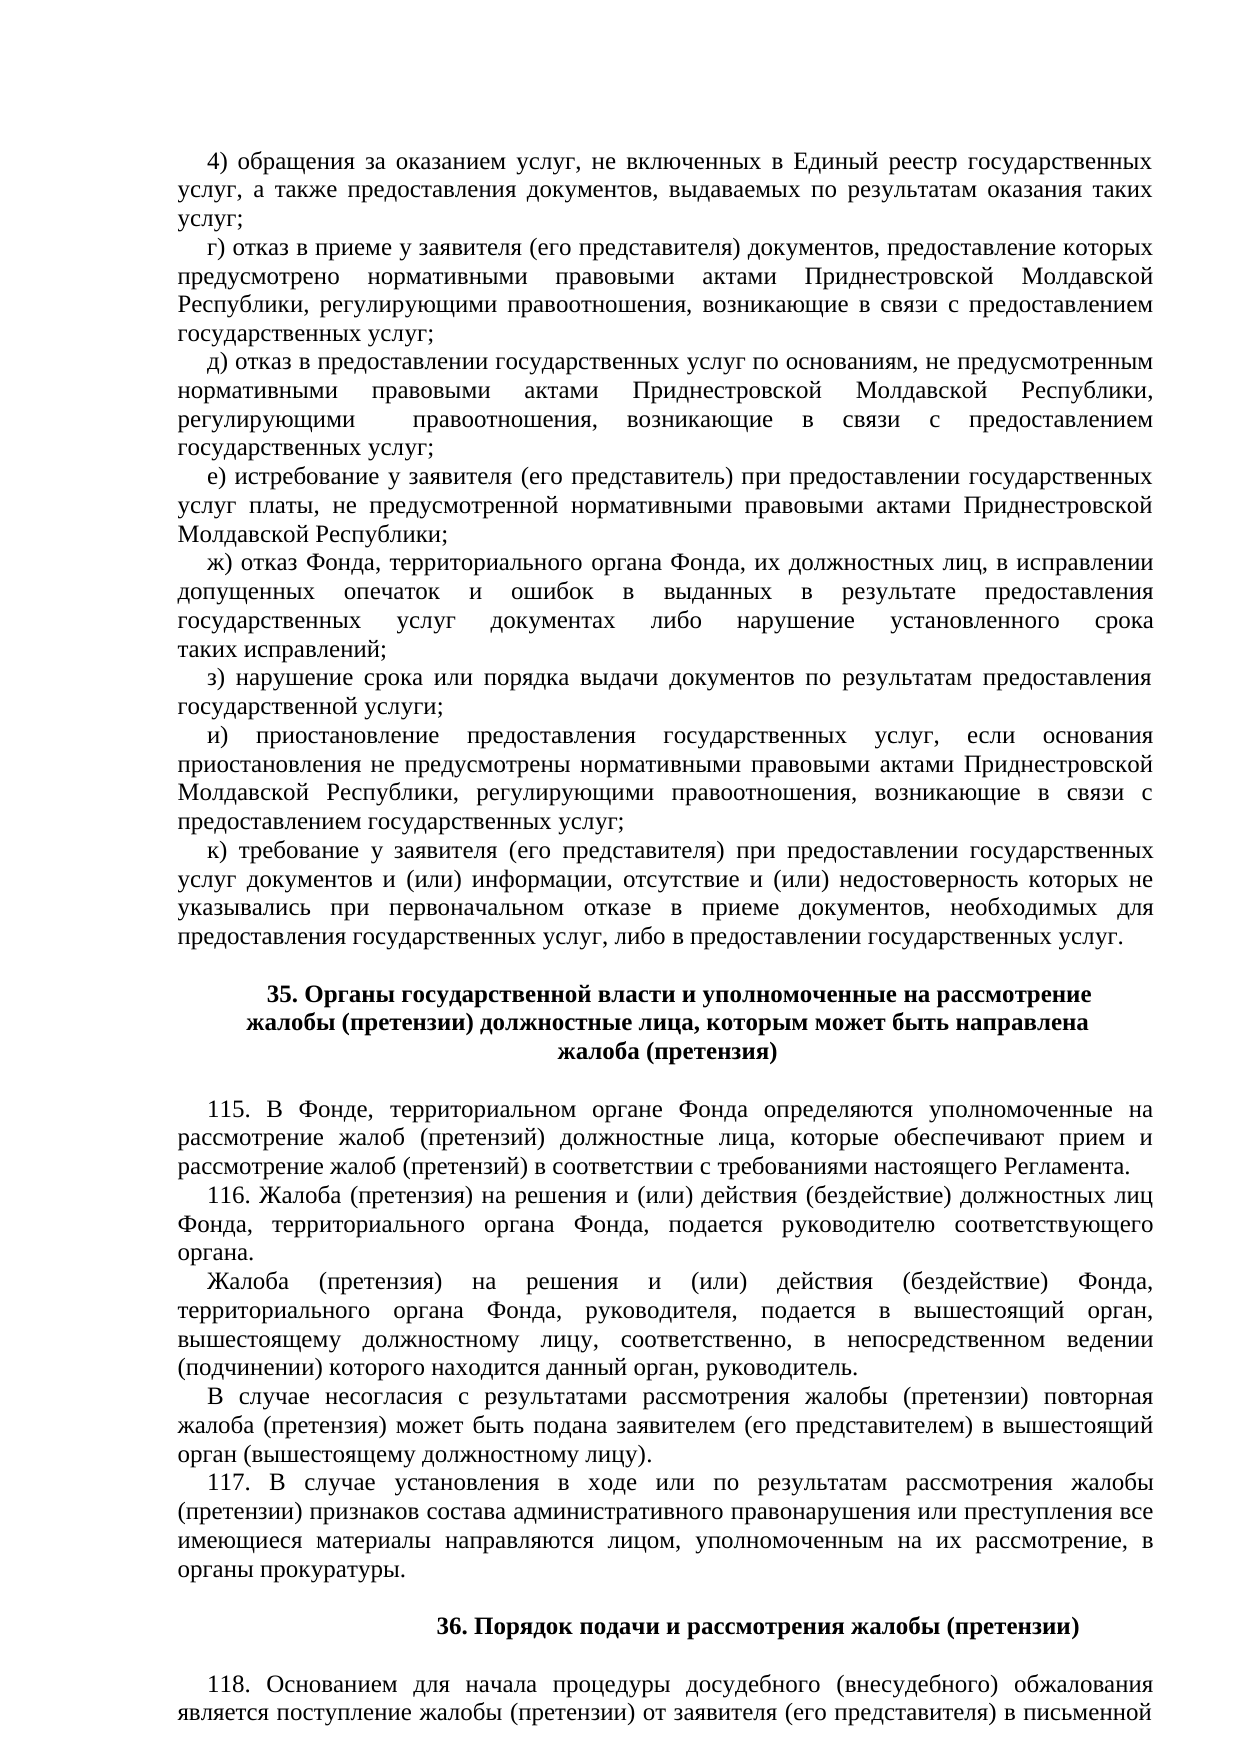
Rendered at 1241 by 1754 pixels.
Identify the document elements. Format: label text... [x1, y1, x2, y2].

text 118. Основанием для начала процедуры досудебного (внесудебного) обжалования является поступление жалобы (претензии) от заявителя (его представителя) в письменной [177, 1669, 1153, 1726]
text 116. Жалоба (претензия) на решения и (или) действия (бездействие) должностных лиц Фонда, территориального органа Фонда, подается руководителю соответствующего органа. [177, 1180, 1153, 1266]
text д) отказ в предоставлении государственных услуг по основаниям, не предусмотренным нормативными правовыми актами Приднестровской Молдавской Республики, регулирующими правоотношения, возникающие в связи с предоставлением государственных услуг; [177, 347, 1153, 461]
text 117. В случае установления в ходе или по результатам рассмотрения жалобы (претензии) признаков состава административного правонарушения или преступления все имеющиеся материалы направляются лицом, уполномоченным на их рассмотрение, в органы прокуратуры. [177, 1467, 1154, 1582]
text и) приостановление предоставления государственных услуг, если основания приостановления не предусмотрены нормативными правовыми актами Приднестровской Молдавской Республики, регулирующими правоотношения, возникающие в связи с предоставлением государственных услуг; [177, 720, 1153, 835]
text г) отказ в приеме у заявителя (его представителя) документов, предоставление которых предусмотрено нормативными правовыми актами Приднестровской Молдавской Республики, регулирующими правоотношения, возникающие в связи с предоставлением государственных услуг; [177, 232, 1153, 347]
text е) истребование у заявителя (его представитель) при предоставлении государственных услуг платы, не предусмотренной нормативными правовыми актами Приднестровской Молдавской Республики; [177, 461, 1153, 547]
text 115. В Фонде, территориальном органе Фонда определяются уполномоченные на рассмотрение жалоб (претензий) должностные лица, которые обеспечивают прием и рассмотрение жалоб (претензий) в соответствии с требованиями настоящего Регламента. [177, 1094, 1153, 1180]
text Жалоба (претензия) на решения и (или) действия (бездействие) Фонда, территориального органа Фонда, руководителя, подается в вышестоящий орган, вышестоящему должностному лицу, соответственно, в непосредственном ведении (подчинении) которого находится данный орган, руководитель. [177, 1266, 1154, 1381]
text ж) отказ Фонда, территориального органа Фонда, их должностных лиц, в исправлении допущенных опечаток и ошибок в выданных в результате предоставления государственных услуг документах либо нарушение установленного срока таких исправлений; [177, 547, 1154, 662]
text к) требование у заявителя (его представителя) при предоставлении государственных услуг документов и (или) информации, отсутствие и (или) недостоверность которых не указывались при первоначальном отказе в приеме документов, необходимых для предоставления государственных услуг, либо в предоставлении государственных услуг. [177, 835, 1154, 950]
text 35. Органы государственной власти и уполномоченные на рассмотрение жалобы (претензии) должностные лица, которым может быть направлена жалоба (претензия) [209, 979, 1126, 1065]
text 4) обращения за оказанием услуг, не включенных в Единый реестр государственных услуг, а также предоставления документов, выдаваемых по результатам оказания таких услуг; [177, 146, 1153, 232]
text 36. Порядок подачи и рассмотрения жалобы (претензии) [362, 1611, 1154, 1640]
text В случае несогласия с результатами рассмотрения жалобы (претензии) повторная жалоба (претензия) может быть подана заявителем (его представителем) в вышестоящий орган (вышестоящему должностному лицу). [177, 1381, 1153, 1467]
text з) нарушение срока или порядка выдачи документов по результатам предоставления государственной услуги; [177, 662, 1157, 720]
